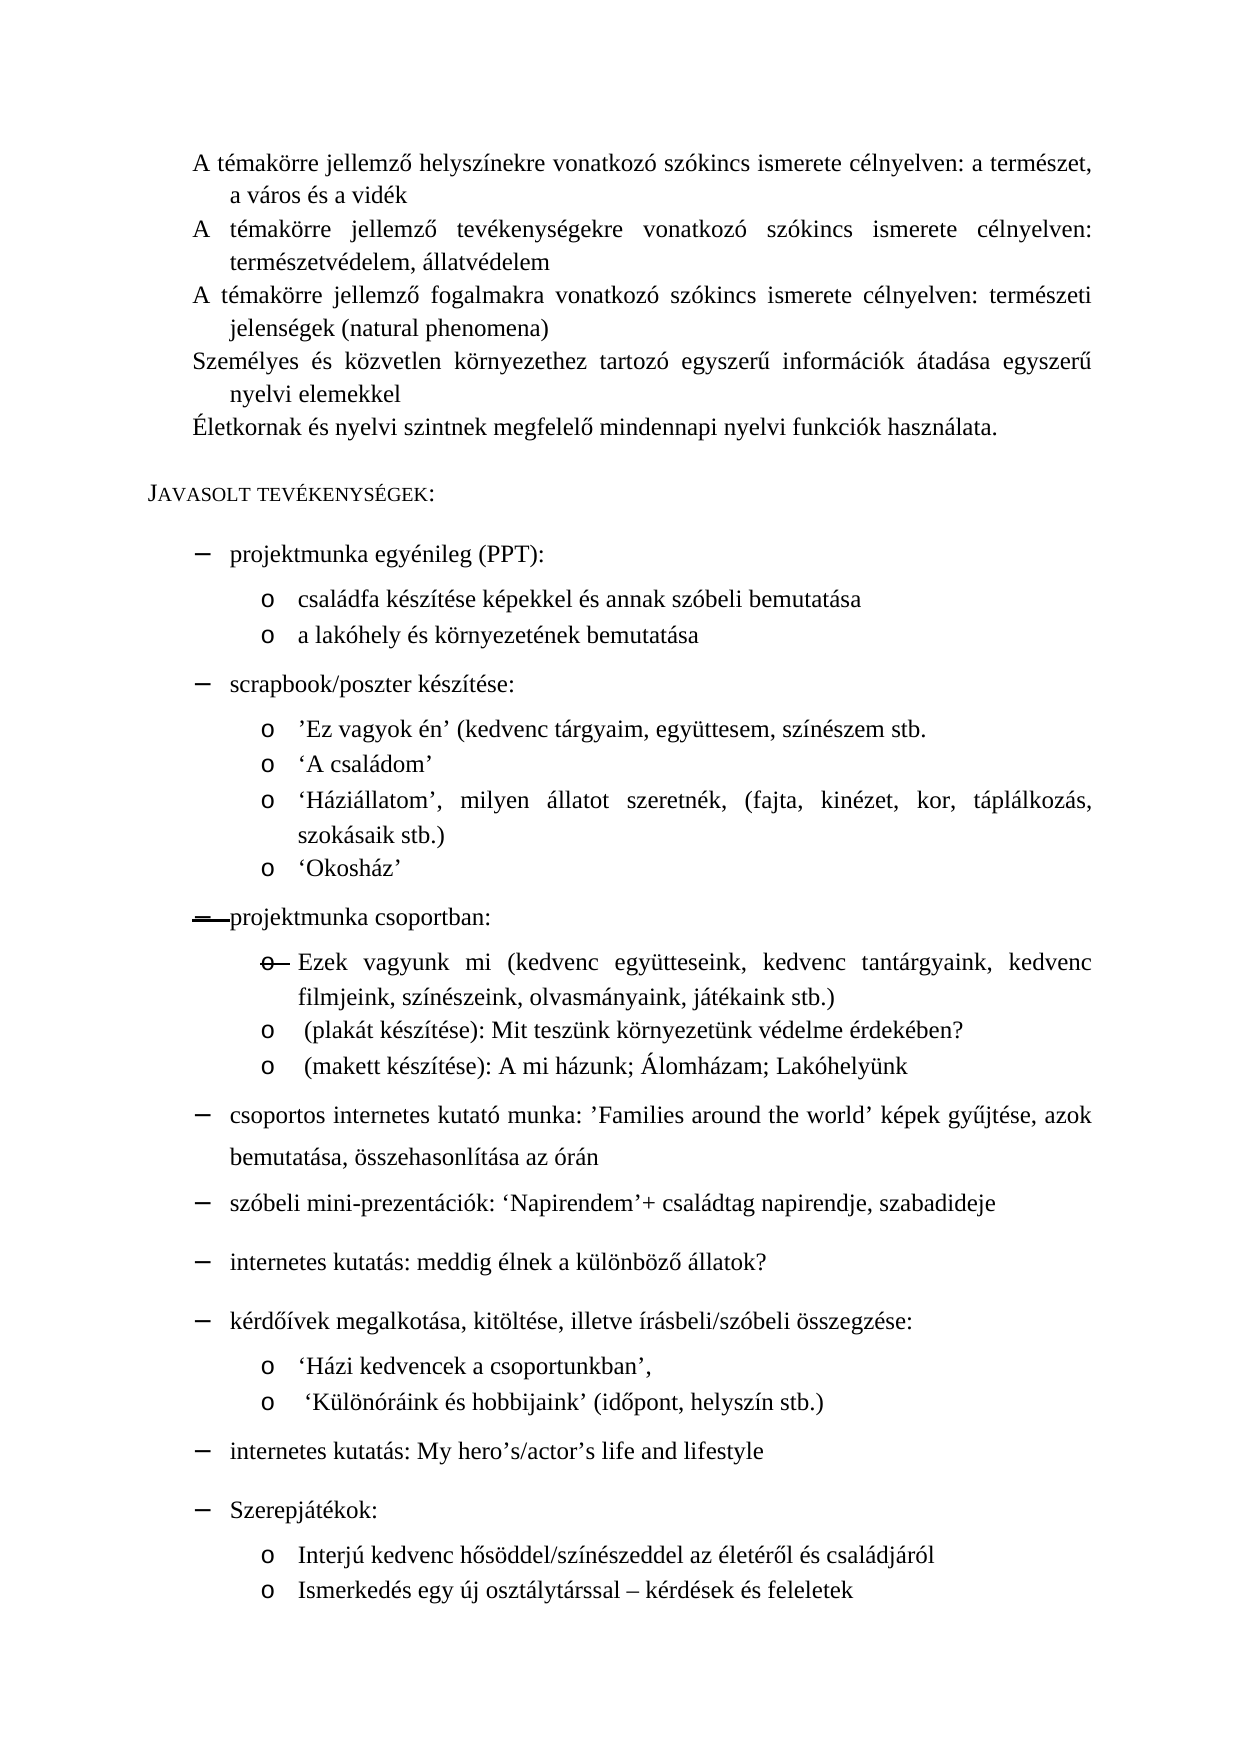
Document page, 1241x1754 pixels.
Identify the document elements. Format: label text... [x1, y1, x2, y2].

list a lakóhely és környezetének bemutatása [260, 620, 1093, 651]
text Javasolt tevékenységek: [148, 478, 1093, 507]
list internetes kutatás: My hero’s/actor’s life and lifestyle [192, 1422, 1093, 1473]
list ‘Okosház’ [260, 853, 1093, 884]
list szóbeli mini-prezentációk: ‘Napirendem’+ családtag napirendje, szabadideje [192, 1175, 1093, 1226]
text Személyes és közvetlen környezethez tartozó egyszerű információk átadása egyszerű nyelvi elemekkel [192, 346, 1093, 407]
text A témakörre jellemző tevékenységekre vonatkozó szókincs ismerete célnyelven: természetvédelem, állatvédelem [192, 214, 1093, 275]
text A témakörre jellemző fogalmakra vonatkozó szókincs ismerete célnyelven: természeti jelenségek (natural phenomena) [192, 280, 1093, 341]
list Ezek vagyunk mi (kedvenc együtteseink, kedvenc tantárgyaink, kedvenc filmjeink, színészeink, olvasmányaink, játékaink stb.) [260, 947, 1093, 1011]
list projektmunka csoportban: [192, 888, 1093, 940]
list (makett készítése): A mi házunk; Álomházam; Lakóhelyünk [260, 1051, 1093, 1082]
text A témakörre jellemző helyszínekre vonatkozó szókincs ismerete célnyelven: a természet, a város és a vidék [192, 148, 1093, 209]
list ‘Házi kedvencek a csoportunkban’, [260, 1351, 1093, 1382]
list Ismerkedés egy új osztálytárssal – kérdések és feleletek [260, 1575, 1093, 1606]
list Szerepjátékok: [192, 1481, 1093, 1532]
list ‘Háziállatom’, milyen állatot szeretnék, (fajta, kinézet, kor, táplálkozás, szokásaik stb.) [260, 785, 1093, 849]
list internetes kutatás: meddig élnek a különböző állatok? [192, 1234, 1093, 1285]
list projektmunka egyénileg (PPT): [192, 526, 1093, 577]
text Életkornak és nyelvi szintnek megfelelő mindennapi nyelvi funkciók használata. [192, 412, 1093, 441]
list ‘Különóráink és hobbijaink’ (időpont, helyszín stb.) [260, 1387, 1093, 1418]
list csoportos internetes kutató munka: ’Families around the world’ képek gyűjtése, azok bemutatása, összehasonlítása az órán [192, 1086, 1093, 1171]
list Interjú kedvenc hősöddel/színészeddel az életéről és családjáról [260, 1540, 1093, 1571]
list ’Ez vagyok én’ (kedvenc tárgyaim, együttesem, színészem stb. [260, 714, 1093, 745]
list kérdőívek megalkotása, kitöltése, illetve írásbeli/szóbeli összegzése: [192, 1292, 1093, 1344]
list scrapbook/poszter készítése: [192, 655, 1093, 706]
list (plakát készítése): Mit teszünk környezetünk védelme érdekében? [260, 1015, 1093, 1046]
list családfa készítése képekkel és annak szóbeli bemutatása [260, 584, 1093, 615]
list ‘A családom’ [260, 749, 1093, 780]
